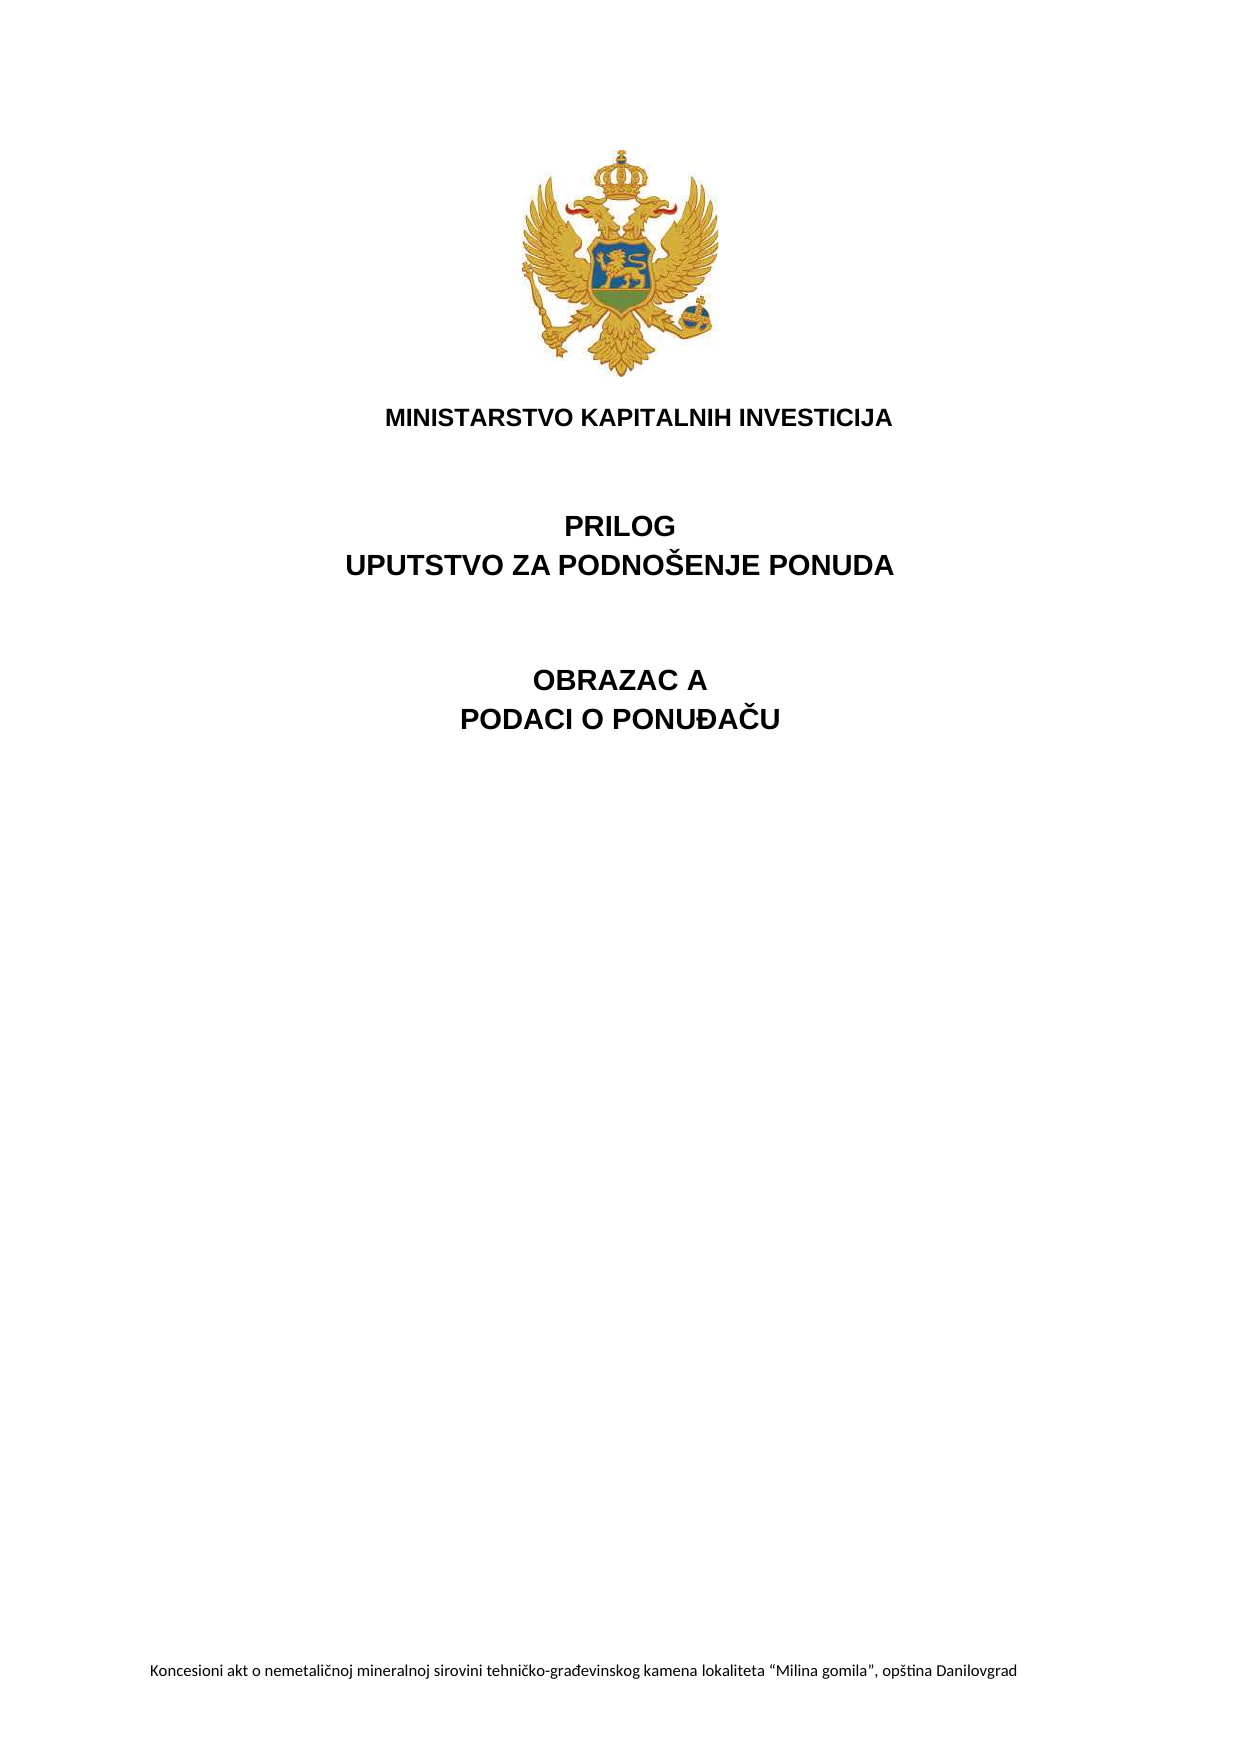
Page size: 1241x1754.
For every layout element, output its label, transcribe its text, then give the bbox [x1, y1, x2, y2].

text podaci o poNUĐAČU [150, 702, 1090, 735]
picture [521, 150, 719, 377]
text UPUTSTVO ZA PODNOŠENJE PONUDA [150, 547, 1090, 581]
text OBRAZAC A [150, 663, 1090, 697]
text MINISTARSTVO KAPITALNIH INVESTICIJA [187, 403, 1090, 432]
text PRILOG [150, 509, 1090, 542]
